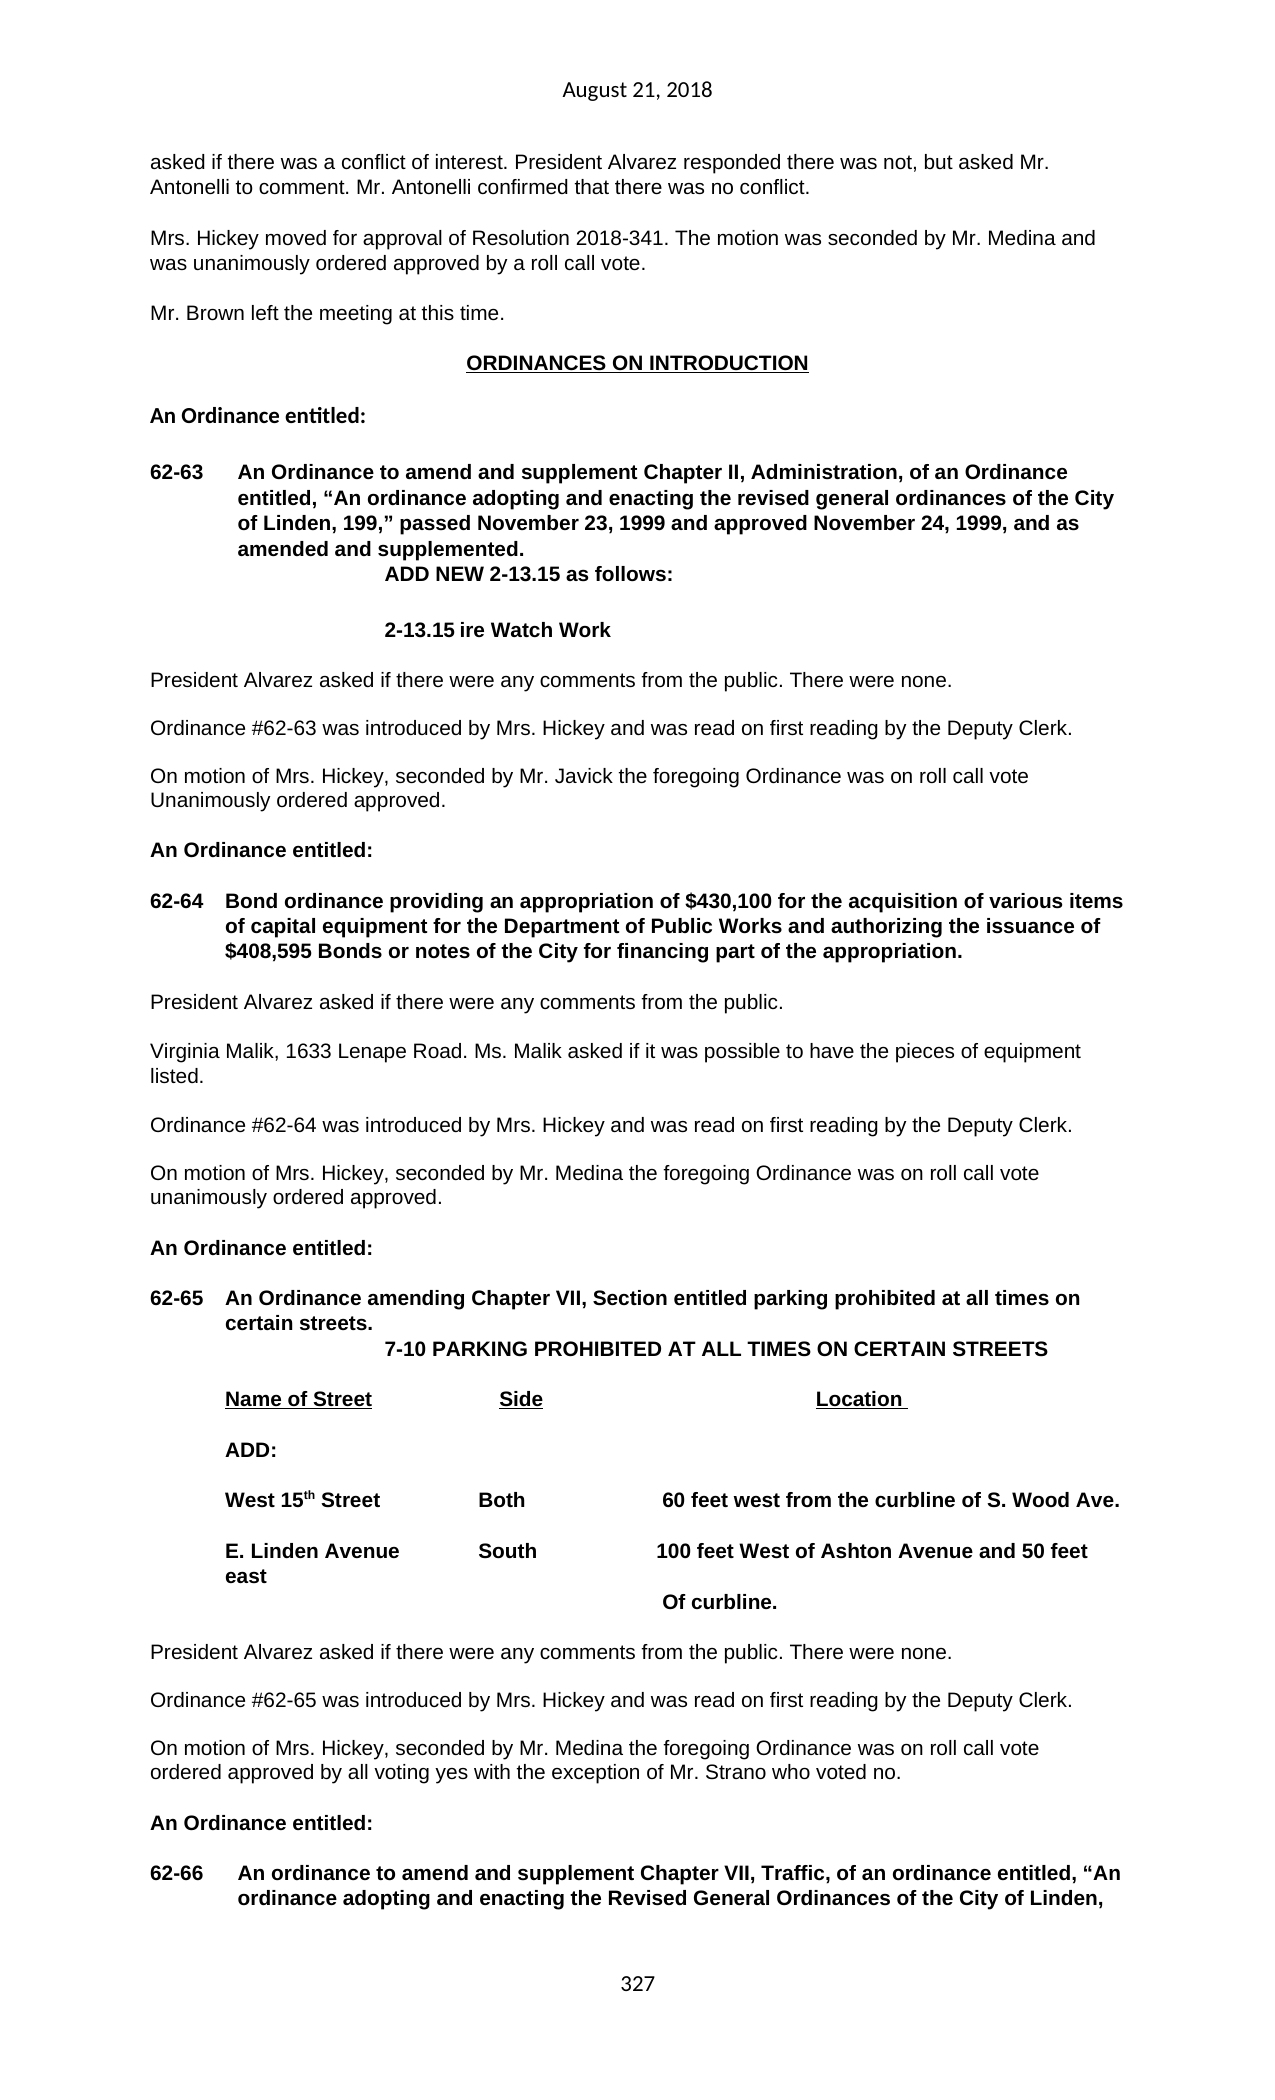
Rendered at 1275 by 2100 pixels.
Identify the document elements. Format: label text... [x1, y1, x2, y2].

text An Ordinance entitled: [150, 1235, 1125, 1259]
text 62-64 Bond ordinance providing an appropriation of $430,100 for the acquisition of various items of capital equipment for the Department of Public Works and authorizing the issuance of $408,595 Bonds or notes of the City for financing part of the appropriation. [150, 889, 1125, 963]
text On motion of Mrs. Hickey, seconded by Mr. Medina the foregoing Ordinance was on roll call vote [150, 1736, 1125, 1760]
text ORDINANCES ON INTRODUCTION [150, 351, 1125, 375]
text On motion of Mrs. Hickey, seconded by Mr. Javick the foregoing Ordinance was on roll call vote [150, 764, 1125, 788]
text Of curbline. [225, 1589, 1125, 1613]
text ordered approved by all voting yes with the exception of Mr. Strano who voted no. [150, 1760, 1125, 1784]
text ADD: [225, 1438, 1125, 1462]
text Mr. Brown left the meeting at this time. [150, 301, 1125, 324]
text President Alvarez asked if there were any comments from the public. [150, 990, 1125, 1014]
text An Ordinance entitled: [150, 838, 1125, 862]
text An Ordinance entitled: [150, 401, 1125, 429]
text Unanimously ordered approved. [150, 788, 1125, 812]
text 7-10 PARKING PROHIBITED AT ALL TIMES ON CERTAIN STREETS [225, 1336, 1125, 1360]
text President Alvarez asked if there were any comments from the public. There were none. [150, 1640, 1125, 1664]
text West 15th Street Both 60 feet west from the curbline of S. Wood Ave. [225, 1488, 1125, 1512]
text E. Linden Avenue South 100 feet West of Ashton Avenue and 50 feet east [225, 1539, 1125, 1588]
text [150, 150, 1125, 199]
text ADD NEW 2-13.15 as follows: [225, 562, 1125, 586]
text President Alvarez asked if there were any comments from the public. There were none. [150, 668, 1125, 692]
text On motion of Mrs. Hickey, seconded by Mr. Medina the foregoing Ordinance was on roll call vote [150, 1161, 1125, 1185]
text Ordinance #62-65 was introduced by Mrs. Hickey and was read on first reading by the Deputy Clerk. [150, 1688, 1125, 1712]
text unanimously ordered approved. [150, 1185, 1125, 1209]
text Virginia Malik, 1633 Lenape Road. Ms. Malik asked if it was possible to have the pieces of equipment listed. [150, 1039, 1125, 1088]
list An Ordinance to amend and supplement Chapter II, Administration, of an Ordinance entitled, “An ordinance adopting and enacting the revised general ordinances of the City of Linden, 199,” passed November 23, 1999 and approved November 24, 1999, and as amended and supplemented. [150, 460, 1125, 560]
text An Ordinance entitled: [150, 1810, 1125, 1834]
text Mrs. Hickey moved for approval of Resolution 2018-341. The motion was seconded by Mr. Medina and was unanimously ordered approved by a roll call vote. [150, 225, 1125, 274]
text Ordinance #62-63 was introduced by Mrs. Hickey and was read on first reading by the Deputy Clerk. [150, 716, 1125, 740]
text Ordinance #62-64 was introduced by Mrs. Hickey and was read on first reading by the Deputy Clerk. [150, 1113, 1125, 1137]
list ire Watch Work [384, 617, 1125, 641]
text Name of Street Side Location [225, 1387, 1125, 1411]
list An Ordinance amending Chapter VII, Section entitled parking prohibited at all times on certain streets. [150, 1286, 1125, 1335]
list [150, 1861, 1125, 1910]
